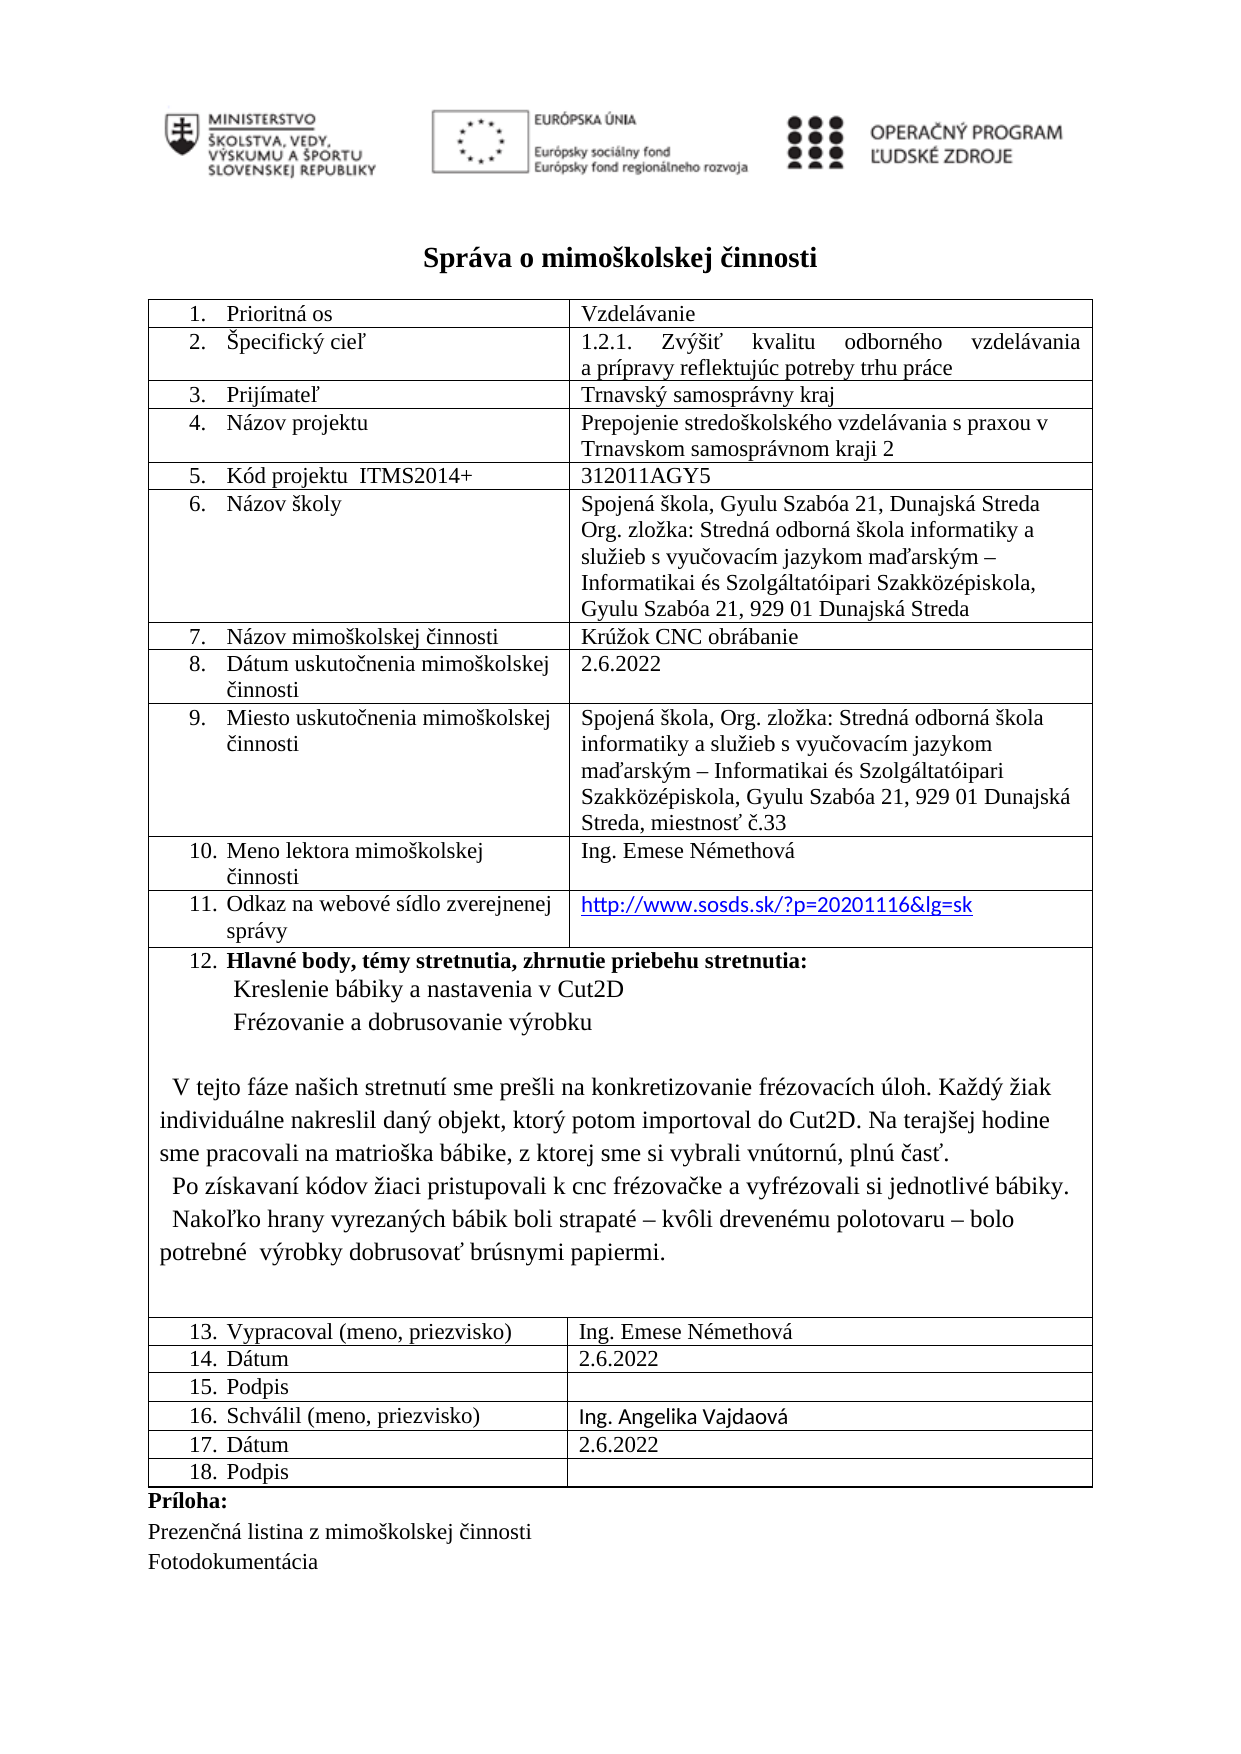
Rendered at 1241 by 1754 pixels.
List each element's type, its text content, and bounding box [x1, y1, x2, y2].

table_cell Prijímateľ [149, 381, 569, 408]
table_cell Ing. Emese Némethová [570, 837, 1092, 889]
table_cell Dátum [149, 1431, 567, 1457]
table_cell Spojená škola, Gyulu Szabóa 21, Dunajská Streda Org. zložka: Stredná odborná škola informatiky a služieb s vyučovacím jazykom maďarským – Informatikai és Szolgáltatóipari Szakközépiskola, Gyulu Szabóa 21, 929 01 Dunajská Streda [570, 490, 1092, 622]
table_cell Podpis [149, 1459, 567, 1486]
table_cell Odkaz na webové sídlo zverejnenej správy [149, 891, 569, 947]
table_cell http://www.sosds.sk/?p=20201116&lg=sk [570, 891, 1092, 947]
table_cell Dátum uskutočnenia mimoškolskej činnosti [149, 650, 569, 703]
table_cell Podpis [149, 1373, 567, 1401]
text Správa o mimoškolskej činnosti [148, 240, 1093, 273]
text Príloha: [148, 1488, 1093, 1514]
table_cell Ing. Emese Némethová [568, 1318, 1092, 1344]
table_cell 312011AGY5 [570, 463, 1092, 489]
table_cell Vypracoval (meno, priezvisko) [149, 1318, 567, 1344]
table_header Vzdelávanie [570, 300, 1092, 327]
table_cell Názov projektu [149, 409, 569, 462]
table_cell Prepojenie stredoškolského vzdelávania s praxou v Trnavskom samosprávnom kraji 2 [570, 409, 1092, 462]
table_cell Názov mimoškolskej činnosti [149, 623, 569, 649]
table_cell [568, 1373, 1092, 1401]
table_cell [568, 1459, 1092, 1486]
table_cell Špecifický cieľ [149, 328, 569, 380]
table_cell Hlavné body, témy stretnutia, zhrnutie priebehu stretnutia: Kreslenie bábiky a nastavenia v Cut2D Frézovanie a dobrusovanie výrobku V tejto fáze našich stretnutí sme prešli na konkretizovanie frézovacích úloh. Každý žiak individuálne nakreslil daný objekt, ktorý potom importoval do Cut2D. Na terajšej hodine sme pracovali na matrioška bábike, z ktorej sme si vybrali vnútornú, plnú časť. Po získavaní kódov žiaci pristupovali k cnc frézovačke a vyfrézovali si jednotlivé bábiky. Nakoľko hrany vyrezaných bábik boli strapaté – kvôli drevenému polotovaru – bolo potrebné výrobky dobrusovať brúsnymi papiermi. [149, 948, 1092, 1317]
table_cell 2.6.2022 [568, 1346, 1092, 1372]
table_cell Kód projektu ITMS2014+ [149, 463, 569, 489]
table_cell 1.2.1. Zvýšiť kvalitu odborného vzdelávania a prípravy reflektujúc potreby trhu práce [570, 328, 1092, 380]
table_cell Krúžok CNC obrábanie [570, 623, 1092, 649]
text Prezenčná listina z mimoškolskej činnosti [148, 1518, 1093, 1544]
table_cell Spojená škola, Org. zložka: Stredná odborná škola informatiky a služieb s vyučovacím jazykom maďarským – Informatikai és Szolgáltatóipari Szakközépiskola, Gyulu Szabóa 21, 929 01 Dunajská Streda, miestnosť č.33 [570, 704, 1092, 836]
table_cell Miesto uskutočnenia mimoškolskej činnosti [149, 704, 569, 836]
table_header Prioritná os [149, 300, 569, 327]
table_cell Ing. Angelika Vajdaová [568, 1402, 1092, 1430]
table_cell Trnavský samosprávny kraj [570, 381, 1092, 408]
table_cell Dátum [149, 1346, 567, 1372]
table_cell Meno lektora mimoškolskej činnosti [149, 837, 569, 889]
table_cell 2.6.2022 [568, 1431, 1092, 1457]
table_cell Názov školy [149, 490, 569, 622]
table_cell 2.6.2022 [570, 650, 1092, 703]
table_cell Schválil (meno, priezvisko) [149, 1402, 567, 1430]
picture [147, 85, 1092, 215]
text Fotodokumentácia [148, 1548, 1093, 1574]
